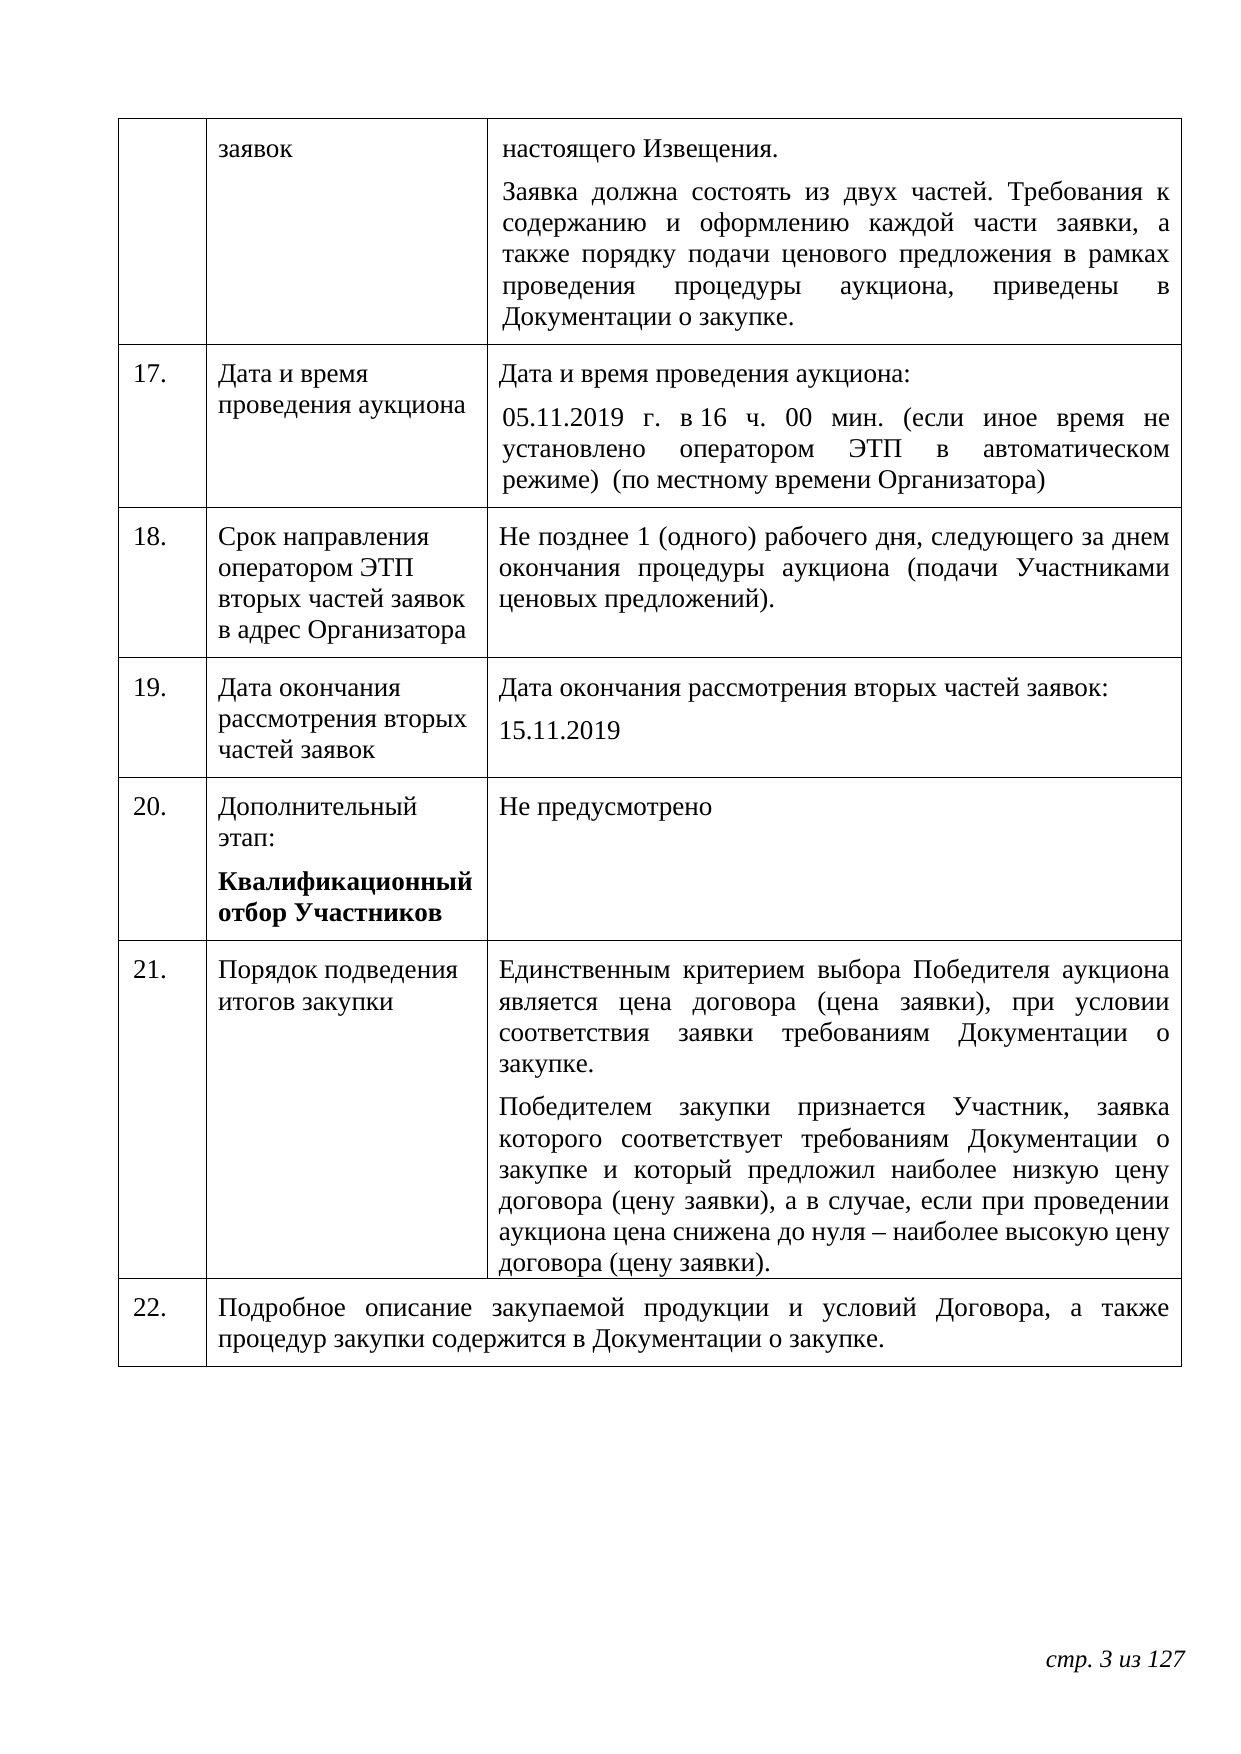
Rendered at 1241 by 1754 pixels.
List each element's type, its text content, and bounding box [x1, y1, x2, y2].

table_cell [119, 658, 206, 777]
table_cell [119, 1279, 206, 1366]
table_cell [119, 941, 206, 1277]
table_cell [207, 119, 487, 343]
table_cell Порядок подведения итогов закупки [207, 941, 487, 1277]
table_cell Не позднее 1 (одного) рабочего дня, следующего за днем окончания процедуры аукциона (подачи Участниками ценовых предложений). [488, 508, 1181, 657]
table_cell [119, 119, 206, 343]
table_cell [119, 345, 206, 507]
table_cell Дата и время проведения аукциона [207, 345, 487, 507]
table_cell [488, 119, 1181, 343]
table_cell Срок направления оператором ЭТП вторых частей заявок в адрес Организатора [207, 508, 487, 657]
table_cell [119, 778, 206, 940]
table_cell Подробное описание закупаемой продукции и условий Договора, а также процедур закупки содержится в Документации о закупке. [207, 1279, 1181, 1366]
table_cell Дата и время проведения аукциона: 05.11.2019 г. в 16 ч. 00 мин. (если иное время не установлено оператором ЭТП в автоматическом режиме) (по местному времени Организатора) [488, 345, 1181, 507]
table_cell Единственным критерием выбора Победителя аукциона является цена договора (цена заявки), при условии соответствия заявки требованиям Документации о закупке. Победителем закупки признается Участник, заявка которого соответствует требованиям Документации о закупке и который предложил наиболее низкую цену договора (цену заявки), а в случае, если при проведении аукциона цена снижена до нуля – наиболее высокую цену договора (цену заявки). [488, 941, 1181, 1277]
table_cell Дата окончания рассмотрения вторых частей заявок [207, 658, 487, 777]
table_cell [119, 508, 206, 657]
table_cell Дата окончания рассмотрения вторых частей заявок: 15.11.2019 [488, 658, 1181, 777]
table_cell Дополнительный этап: Квалификационный отбор Участников [207, 778, 487, 940]
table_cell Не предусмотрено [488, 778, 1181, 940]
